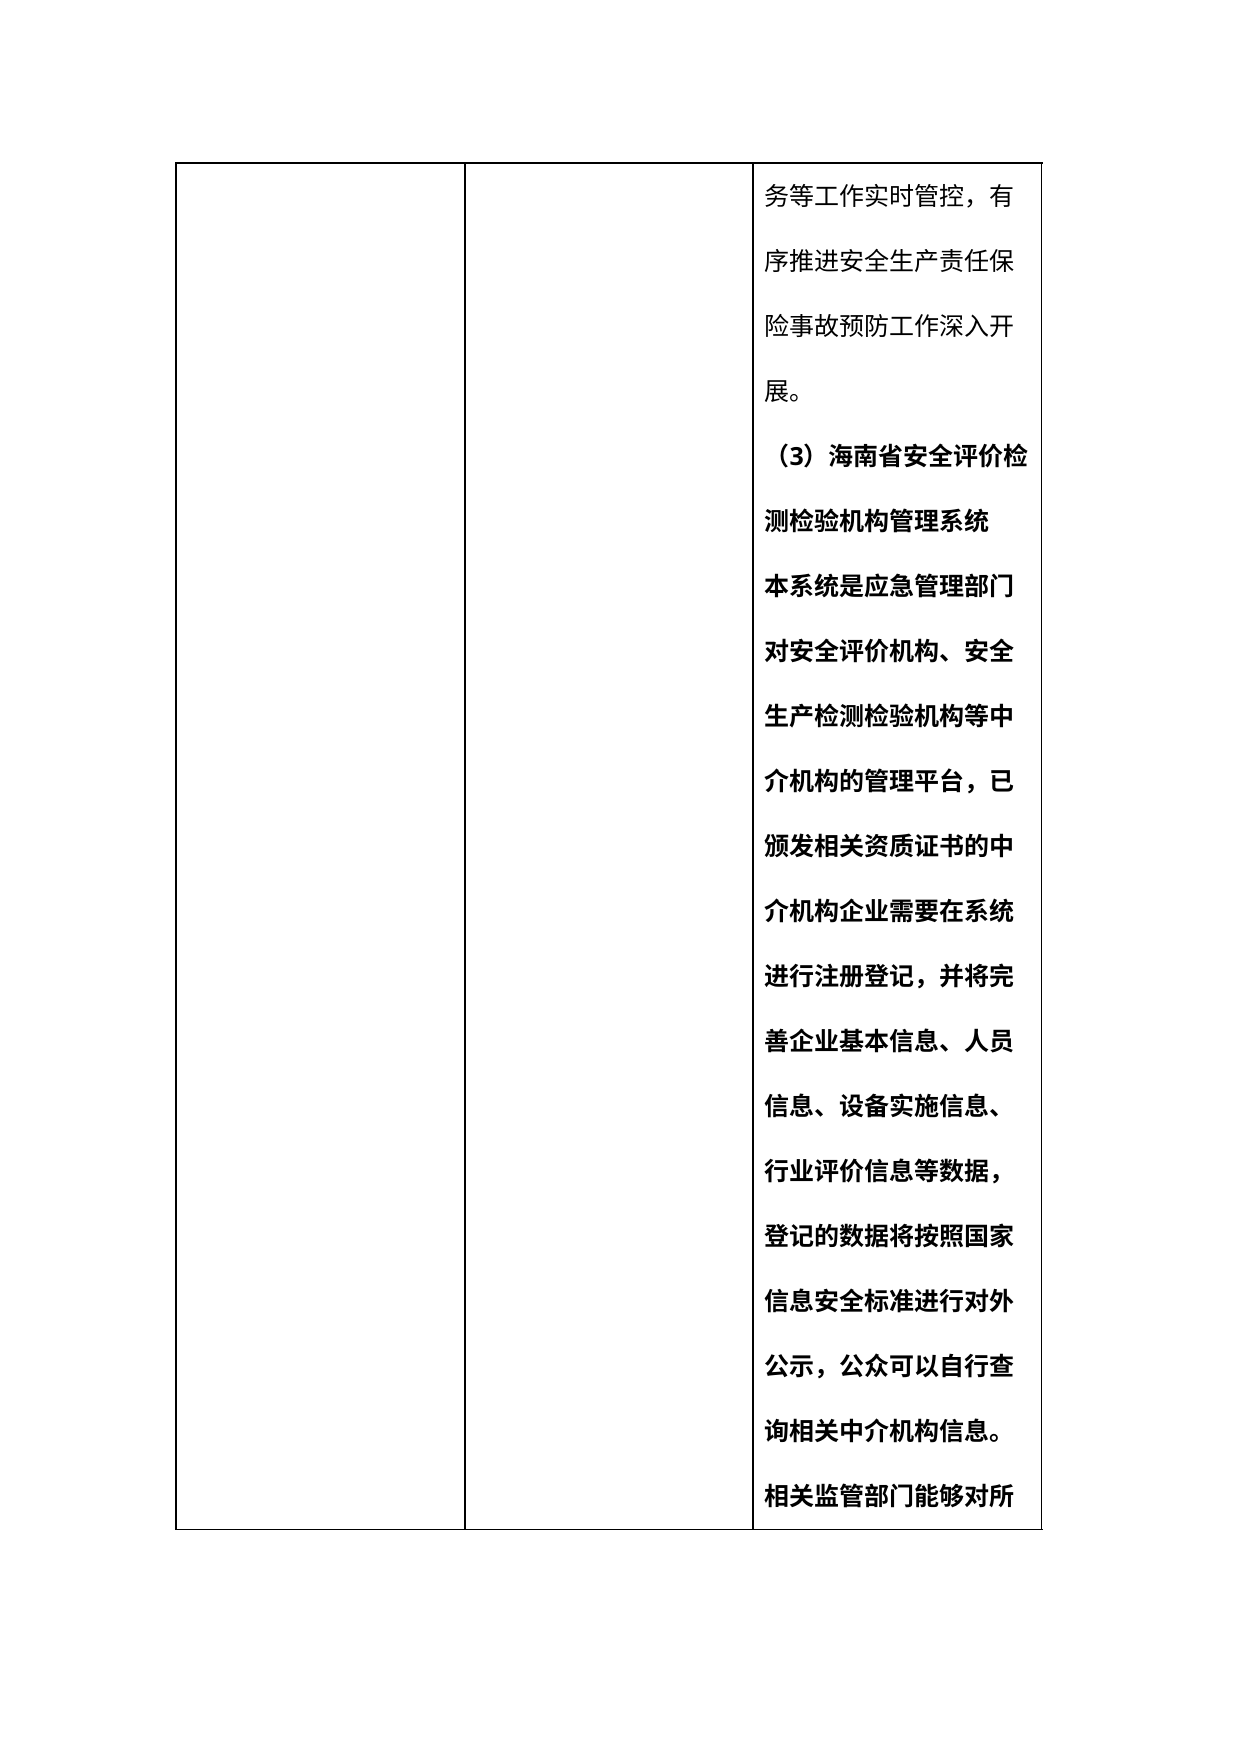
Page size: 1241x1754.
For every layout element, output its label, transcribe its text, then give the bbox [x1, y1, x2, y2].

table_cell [754, 164, 1041, 1528]
table_cell 1 [177, 164, 464, 1528]
table_cell [466, 164, 752, 1528]
